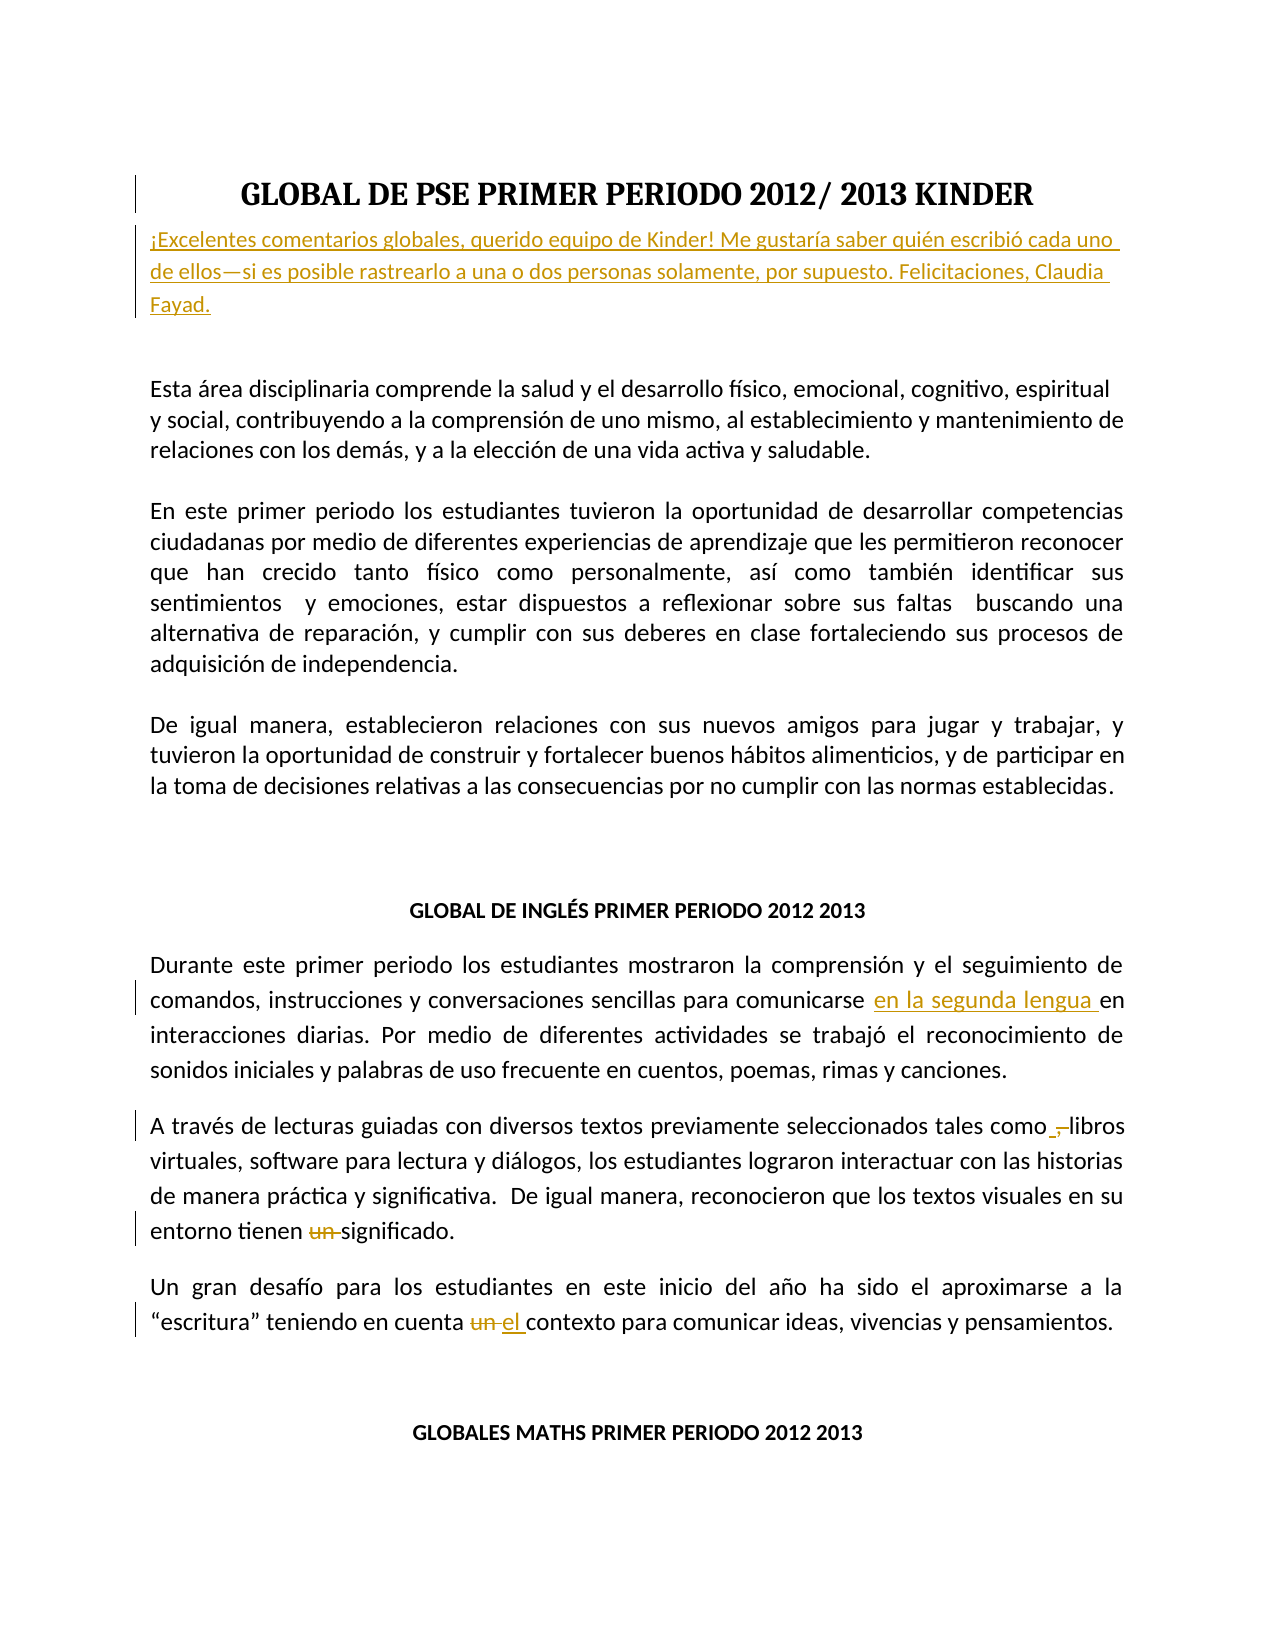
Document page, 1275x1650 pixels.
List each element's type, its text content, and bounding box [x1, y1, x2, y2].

text Durante este primer periodo los estudiantes mostraron la comprensión y el seguimiento de comandos, instrucciones y conversaciones sencillas para comunicarse en interacciones diarias. Por medio de diferentes actividades se trabajó el reconocimiento de sonidos iniciales y palabras de uso frecuente en cuentos, poemas, rimas y canciones. [150, 949, 1125, 1085]
text GLOBALES MATHS PRIMER PERIODO 2012 2013 [150, 1418, 1125, 1446]
text y social, contribuyendo a la comprensión de uno mismo, al establecimiento y mantenimiento de relaciones con los demás, y a la elección de una vida activa y saludable. [150, 404, 1125, 465]
subtitle GLOBAL DE PSE PRIMER PERIODO 2012/ 2013 KINDER [150, 175, 1125, 213]
text A través de lecturas guiadas con diversos textos previamente seleccionados tales comolibros virtuales, software para lectura y diálogos, los estudiantes lograron interactuar con las historias de manera práctica y significativa. De igual manera, reconocieron que los textos visuales en su entorno tienen significado. [150, 1110, 1125, 1246]
text GLOBAL DE INGLÉS PRIMER PERIODO 2012 2013 [150, 897, 1125, 924]
text De igual manera, establecieron relaciones con sus nuevos amigos para jugar y trabajar, y tuvieron la oportunidad de construir y fortalecer buenos hábitos alimenticios, y de participar en la toma de decisiones relativas a las consecuencias por no cumplir con las normas establecidas. [150, 709, 1125, 801]
text En este primer periodo los estudiantes tuvieron la oportunidad de desarrollar competencias ciudadanas por medio de diferentes experiencias de aprendizaje que les permitieron reconocer que han crecido tanto físico como personalmente, así como también identificar sus sentimientos y emociones, estar dispuestos a reflexionar sobre sus faltas buscando una alternativa de reparación, y cumplir con sus deberes en clase fortaleciendo sus procesos de adquisición de independencia. [150, 495, 1125, 678]
text Esta área disciplinaria comprende la salud y el desarrollo físico, emocional, cognitivo, espiritual [150, 373, 1125, 404]
text Un gran desafío para los estudiantes en este inicio del año ha sido el aproximarse a la “escritura” teniendo en cuenta contexto para comunicar ideas, vivencias y pensamientos. [150, 1271, 1125, 1337]
